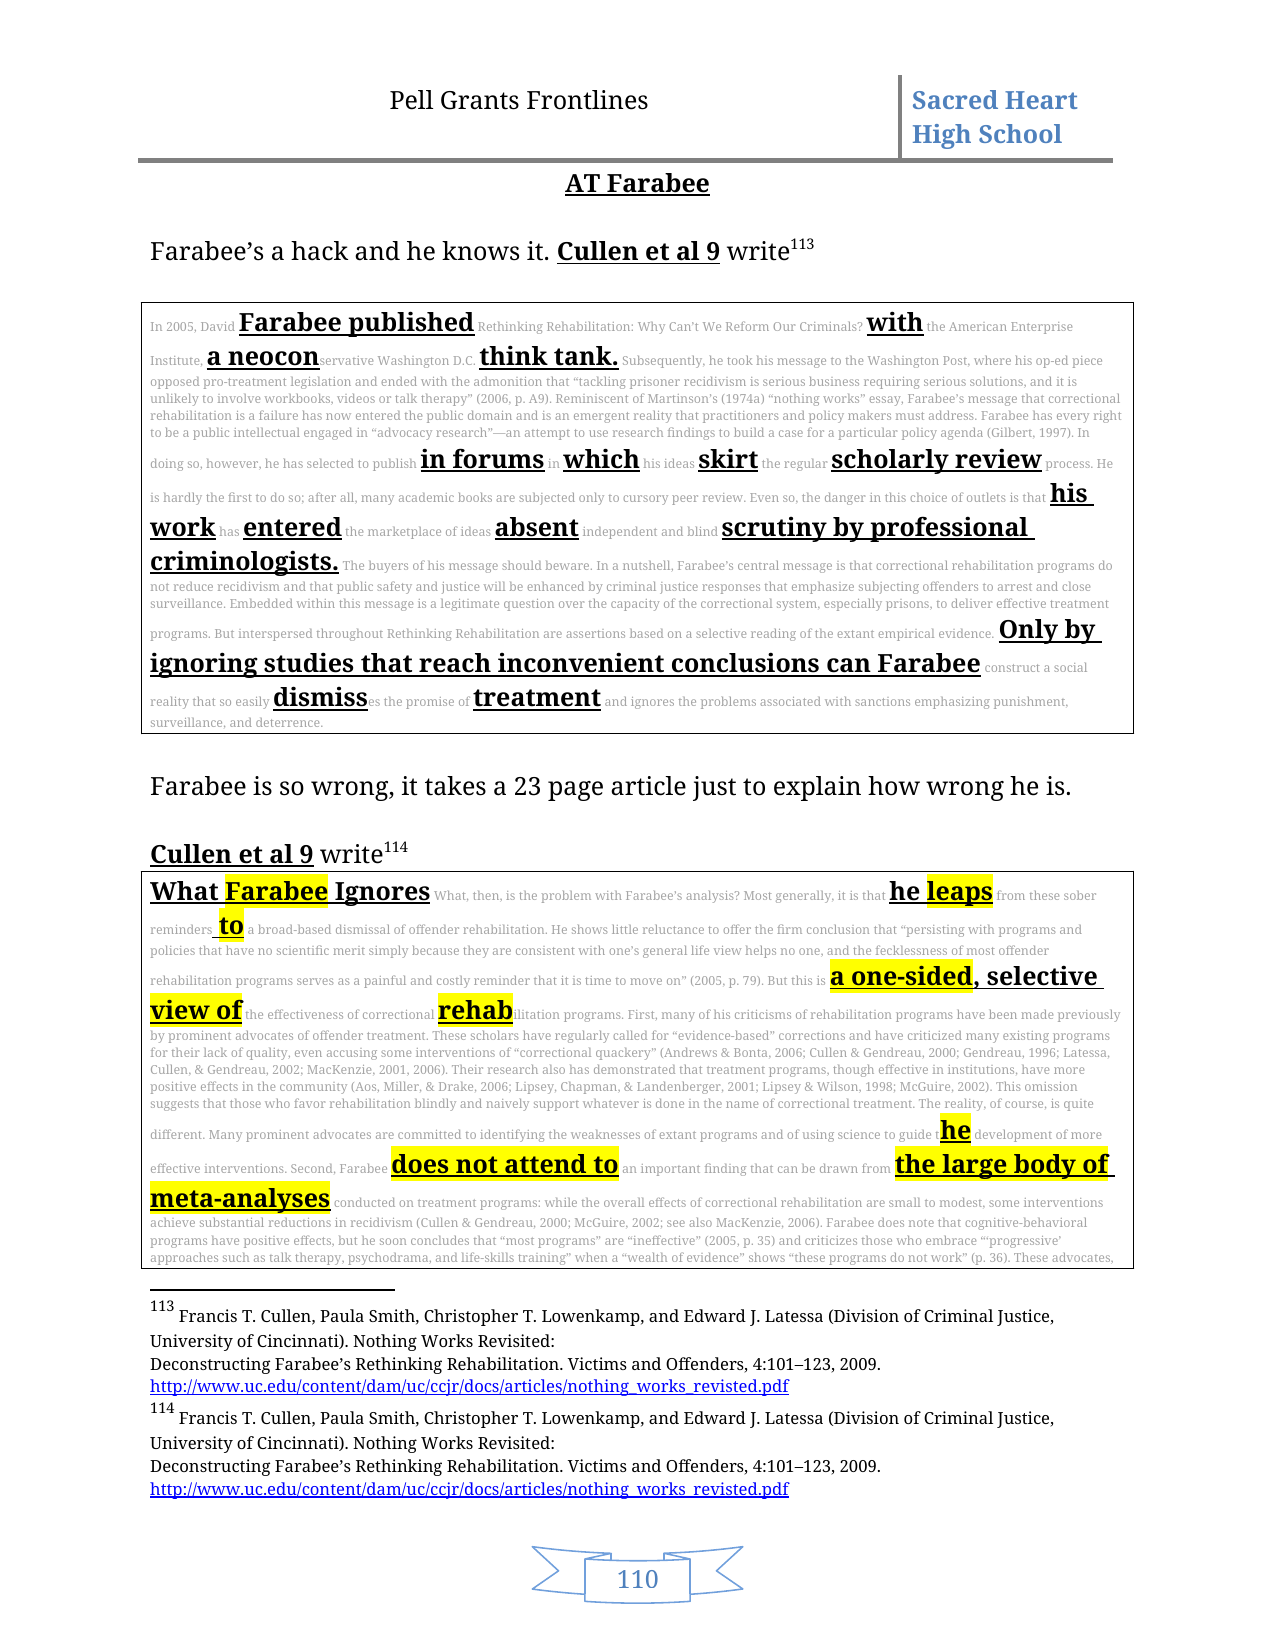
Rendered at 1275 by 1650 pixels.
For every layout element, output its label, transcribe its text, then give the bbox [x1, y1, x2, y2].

text Farabee is so wrong, it takes a 23 page article just to explain how wrong he is. [150, 768, 1125, 802]
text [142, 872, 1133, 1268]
text Cullen et al 9 write [150, 836, 1125, 871]
text Farabee’s a hack and he knows it. Cullen et al 9 write [150, 234, 1125, 268]
text In 2005, David Farabee published Rethinking Rehabilitation: Why Can’t We Reform Our Criminals? with the American Enterprise Institute, a neoconservative Washington D.C. think tank. Subsequently, he took his message to the Washington Post, where his op-ed piece opposed pro-treatment legislation and ended with the admonition that “tackling prisoner recidivism is serious business requiring serious solutions, and it is unlikely to involve workbooks, videos or talk therapy” (2006, p. A9). Reminiscent of Martinson’s (1974a) “nothing works” essay, Farabee’s message that correctional rehabilitation is a failure has now entered the public domain and is an emergent reality that practitioners and policy makers must address. Farabee has every right to be a public intellectual engaged in “advocacy research”—an attempt to use research findings to build a case for a particular policy agenda (Gilbert, 1997). In doing so, however, he has selected to publish in forums in which his ideas skirt the regular scholarly review process. He is hardly the first to do so; after all, many academic books are subjected only to cursory peer review. Even so, the danger in this choice of outlets is that his work has entered the marketplace of ideas absent independent and blind scrutiny by professional criminologists. The buyers of his message should beware. In a nutshell, Farabee’s central message is that correctional rehabilitation programs do not reduce recidivism and that public safety and justice will be enhanced by criminal justice responses that emphasize subjecting offenders to arrest and close surveillance. Embedded within this message is a legitimate question over the capacity of the correctional system, especially prisons, to deliver effective treatment programs. But interspersed throughout Rethinking Rehabilitation are assertions based on a selective reading of the extant empirical evidence. Only by ignoring studies that reach inconvenient conclusions can Farabee construct a social reality that so easily dismisses the promise of treatment and ignores the problems associated with sanctions emphasizing punishment, surveillance, and deterrence. [142, 303, 1133, 733]
subtitle AT Farabee [150, 166, 1125, 200]
